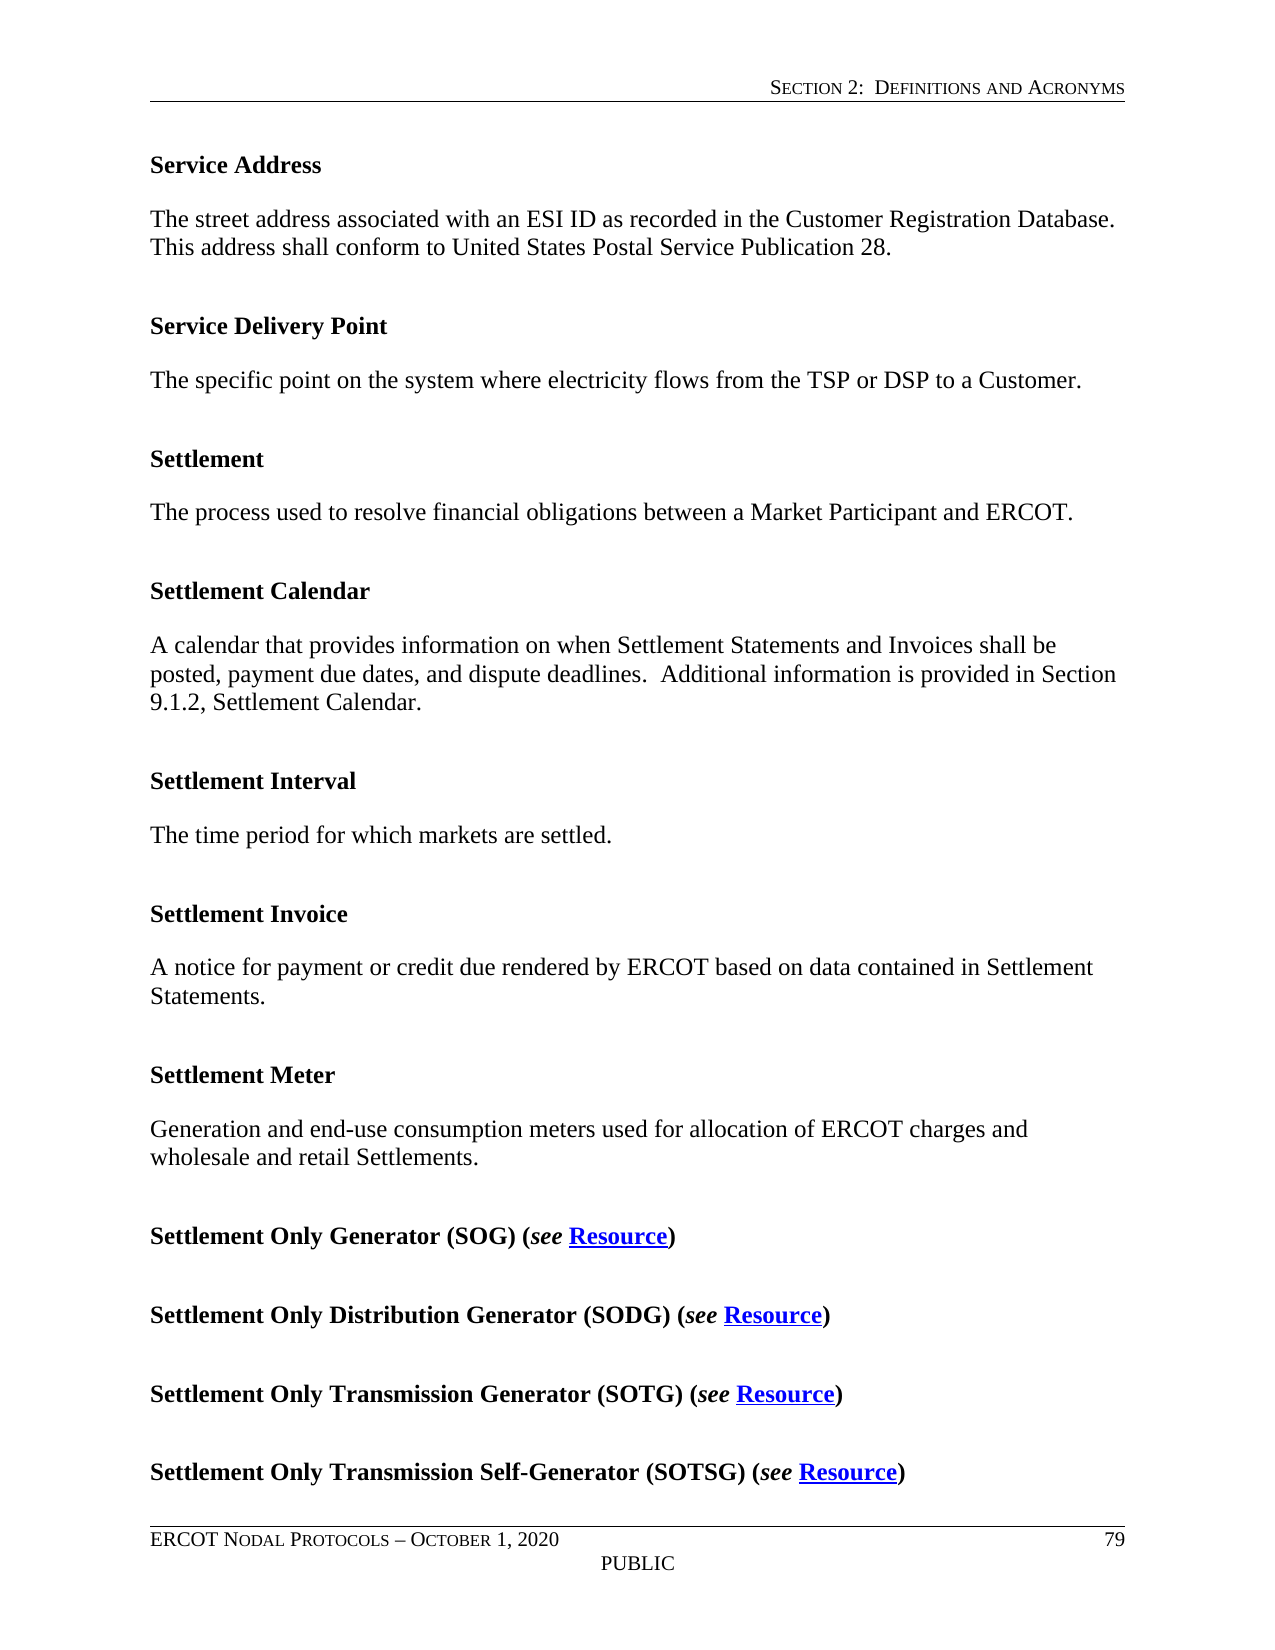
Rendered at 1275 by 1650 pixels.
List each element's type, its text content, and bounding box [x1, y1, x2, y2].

text Settlement Interval [150, 766, 1125, 795]
text Settlement Only Transmission Generator (SOTG) (see Resource) [150, 1379, 1125, 1407]
text The process used to resolve financial obligations between a Market Participant and ERCOT. [150, 497, 1125, 526]
text The street address associated with an ESI ID as recorded in the Customer Registration Database. This address shall conform to United States Postal Service Publication 28. [150, 204, 1125, 261]
text Settlement Only Transmission Self-Generator (SOTSG) (see Resource) [150, 1457, 1125, 1486]
text Settlement Meter [150, 1060, 1125, 1089]
text Settlement [150, 444, 1125, 472]
text A notice for payment or credit due rendered by ERCOT based on data contained in Settlement Statements. [150, 952, 1125, 1010]
text Service Delivery Point [150, 311, 1125, 340]
text Service Address [150, 150, 1125, 179]
text Settlement Invoice [150, 899, 1125, 927]
text Generation and end-use consumption meters used for allocation of ERCOT charges and wholesale and retail Settlements. [150, 1114, 1125, 1171]
text Settlement Calendar [150, 576, 1125, 605]
text Settlement Only Generator (SOG) (see Resource) [150, 1221, 1125, 1250]
text A calendar that provides information on when Settlement Statements and Invoices shall be posted, payment due dates, and dispute deadlines. Additional information is provided in Section 9.1.2, Settlement Calendar. [150, 630, 1125, 716]
text Settlement Only Distribution Generator (SODG) (see Resource) [150, 1300, 1125, 1329]
text The specific point on the system where electricity flows from the TSP or DSP to a Customer. [150, 365, 1125, 394]
text The time period for which markets are settled. [150, 820, 1125, 849]
